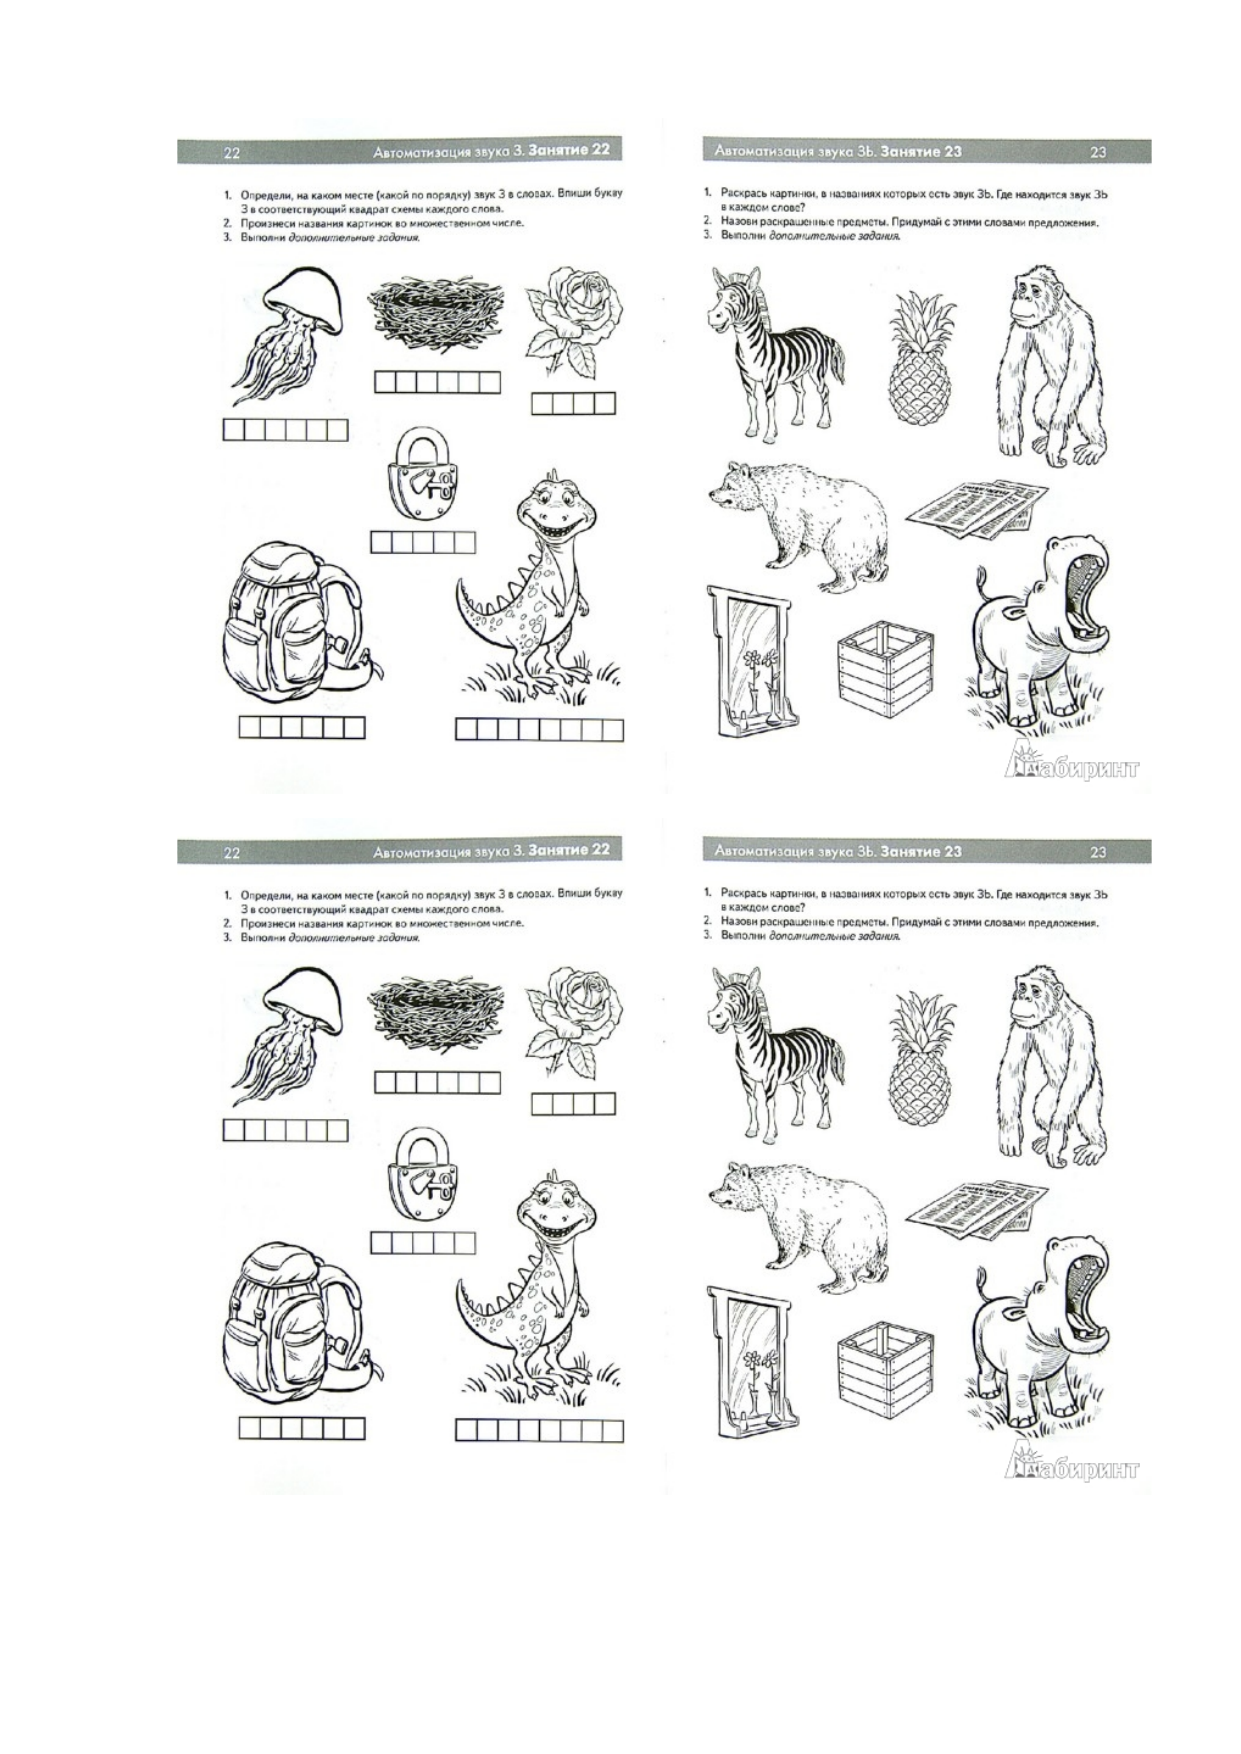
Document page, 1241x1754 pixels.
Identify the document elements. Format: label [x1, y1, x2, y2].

picture [177, 818, 1152, 1495]
picture [177, 118, 1152, 794]
